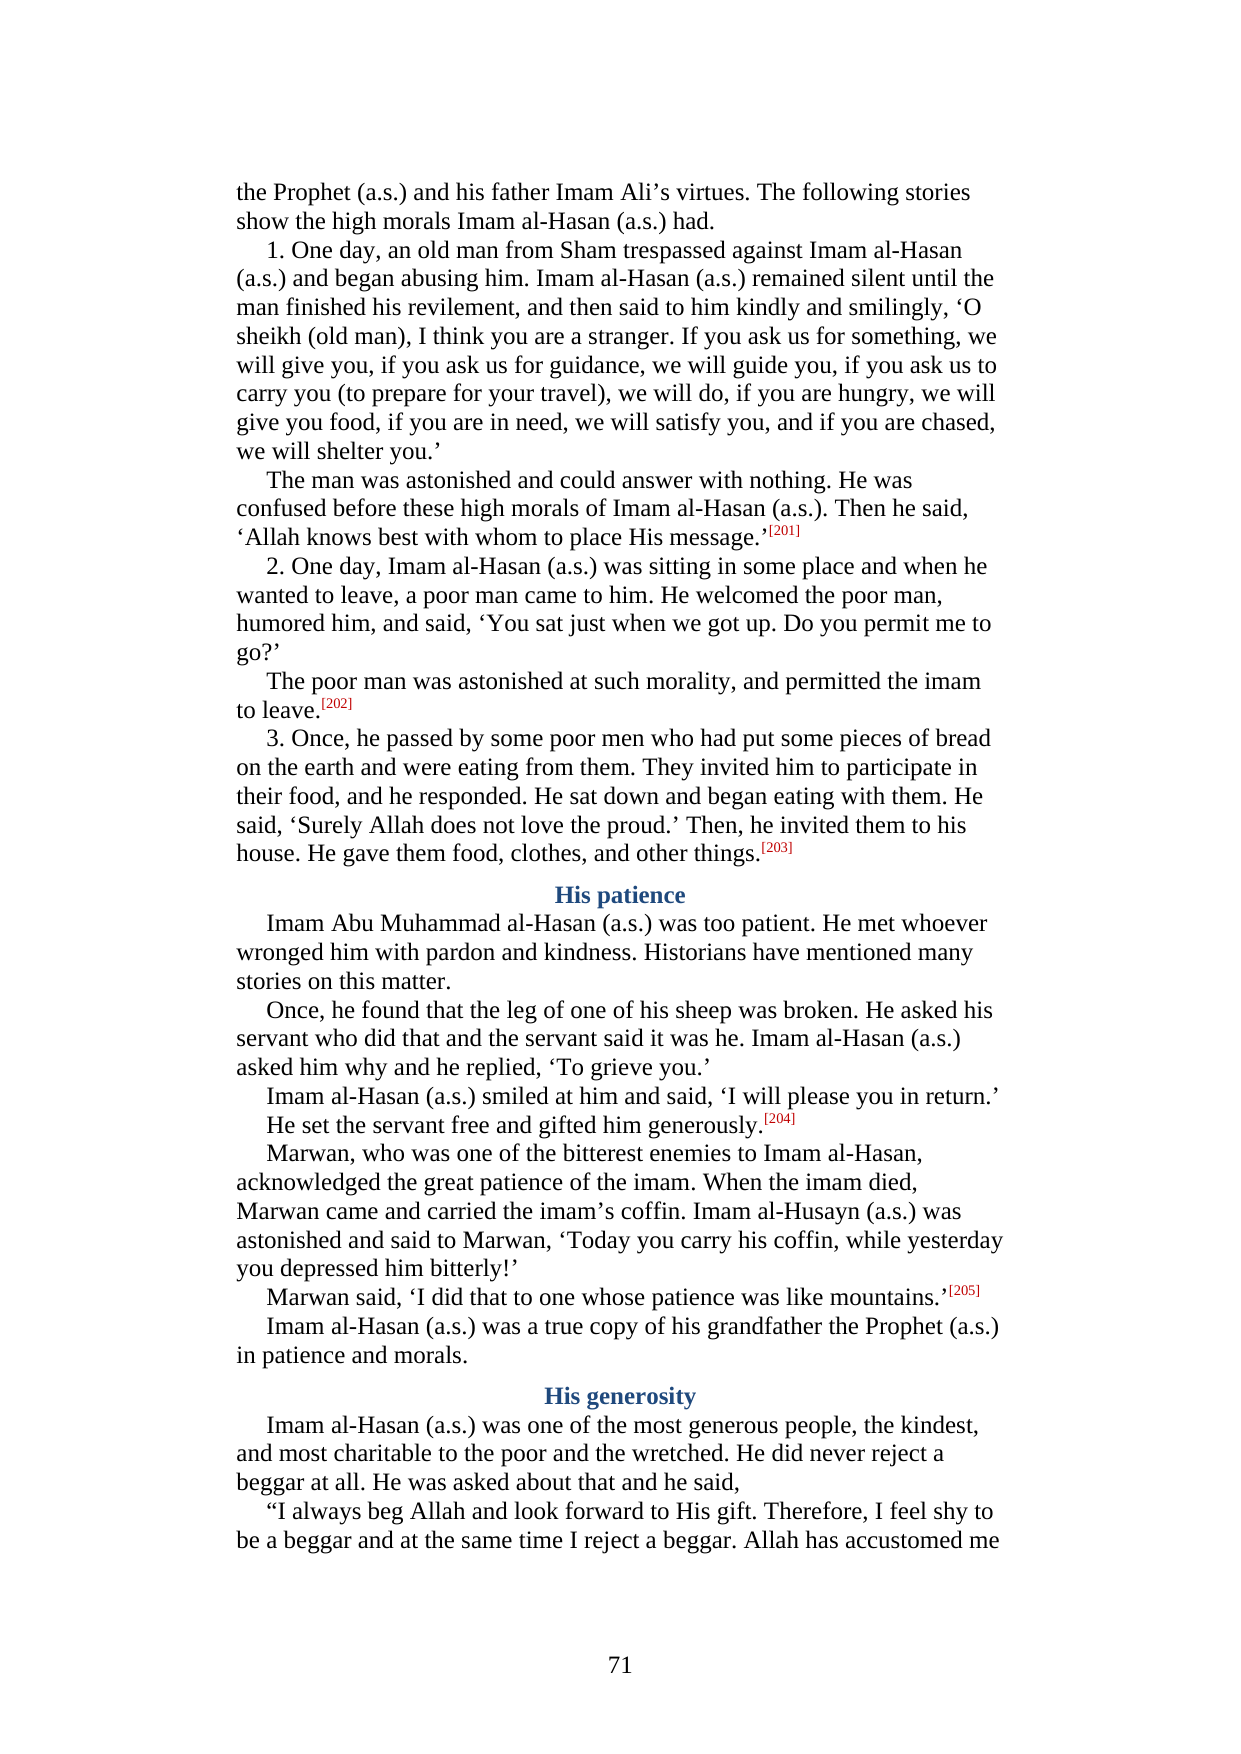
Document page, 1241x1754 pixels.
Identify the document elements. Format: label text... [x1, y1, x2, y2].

text 1. One day, an old man from Sham trespassed against Imam al-Hasan (a.s.) and began abusing him. Imam al-Hasan (a.s.) remained silent until the man finished his revilement, and then said to him kindly and smilingly, ‘O sheikh (old man), I think you are a stranger. If you ask us for something, we will give you, if you ask us for guidance, we will guide you, if you ask us to carry you (to prepare for your travel), we will do, if you are hungry, we will give you food, if you are in need, we will satisfy you, and if you are chased, we will shelter you.’ [236, 235, 1004, 465]
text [236, 177, 1004, 235]
text 2. One day, Imam al-Hasan (a.s.) was sitting in some place and when he wanted to leave, a poor man came to him. He welcomed the poor man, humored him, and said, ‘You sat just when we got up. Do you permit me to go?’ [236, 551, 1004, 666]
text Imam al-Hasan (a.s.) was one of the most generous people, the kindest, and most charitable to the poor and the wretched. He did never reject a beggar at all. He was asked about that and he said, [236, 1410, 1004, 1496]
text He set the servant free and gifted him generously.[204] [236, 1110, 1004, 1138]
text The poor man was astonished at such morality, and permitted the imam to leave.[202] [236, 666, 1004, 723]
text Imam al-Hasan (a.s.) was a true copy of his grandfather the Prophet (a.s.) in patience and morals. [236, 1311, 1004, 1368]
subtitle His generosity [236, 1381, 1004, 1410]
text The man was astonished and could answer with nothing. He was confused before these high morals of Imam al-Hasan (a.s.). Then he said, ‘Allah knows best with whom to place His message.’[201] [236, 465, 1004, 551]
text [236, 1496, 1004, 1553]
text 3. Once, he passed by some poor men who had put some pieces of bread on the earth and were eating from them. They invited him to participate in their food, and he responded. He sat down and began eating with them. He said, ‘Surely Allah does not love the proud.’ Then, he invited them to his house. He gave them food, clothes, and other things.[203] [236, 723, 1004, 867]
text Marwan, who was one of the bitterest enemies to Imam al-Hasan, acknowledged the great patience of the imam. When the imam died, Marwan came and carried the imam’s coffin. Imam al-Husayn (a.s.) was astonished and said to Marwan, ‘Today you carry his coffin, while yesterday you depressed him bitterly!’ [236, 1138, 1004, 1282]
text Imam al-Hasan (a.s.) smiled at him and said, ‘I will please you in return.’ [236, 1081, 1004, 1110]
text Imam Abu Muhammad al-Hasan (a.s.) was too patient. He met whoever wronged him with pardon and kindness. Historians have mentioned many stories on this matter. [236, 908, 1004, 995]
text Once, he found that the leg of one of his sheep was broken. He asked his servant who did that and the servant said it was he. Imam al-Hasan (a.s.) asked him why and he replied, ‘To grieve you.’ [236, 995, 1004, 1081]
text Marwan said, ‘I did that to one whose patience was like mountains.’[205] [236, 1282, 1004, 1311]
subtitle His patience [236, 880, 1004, 908]
